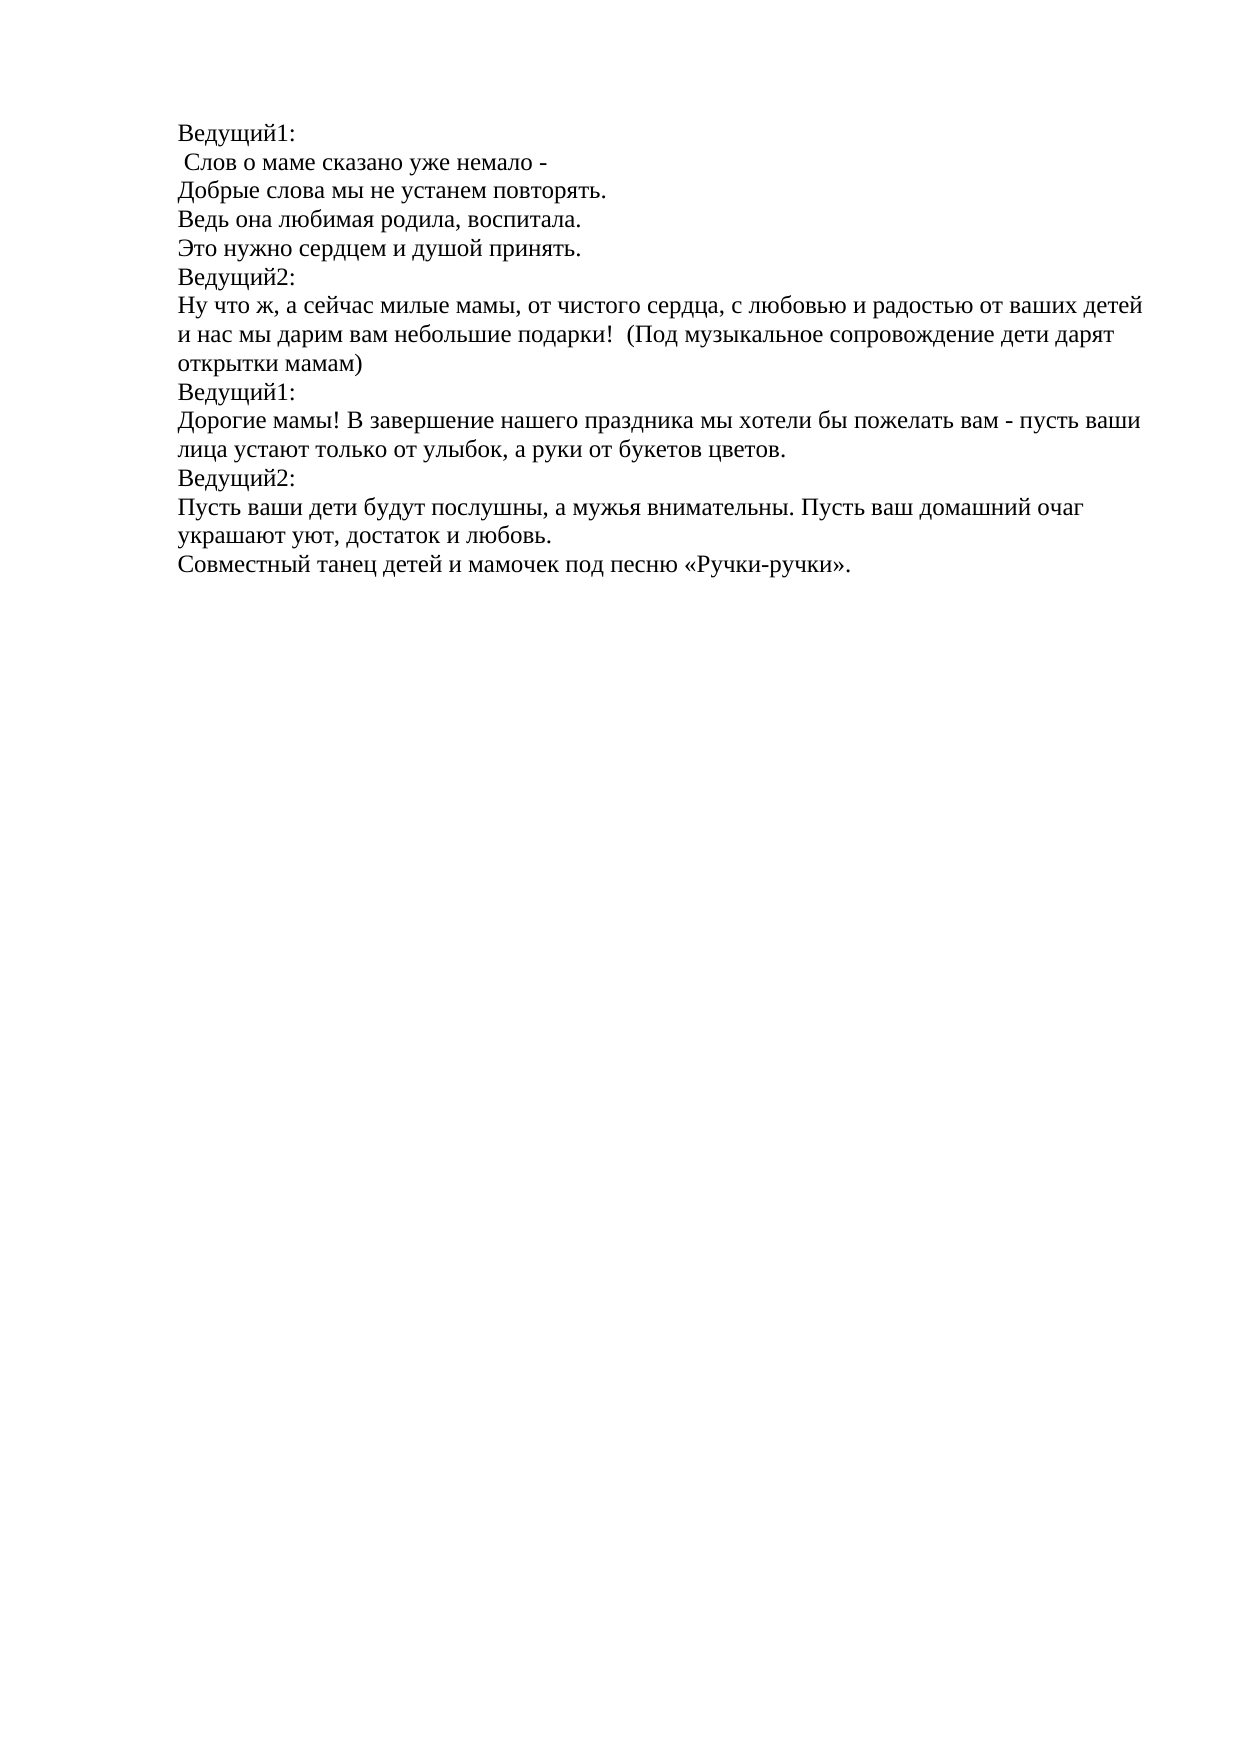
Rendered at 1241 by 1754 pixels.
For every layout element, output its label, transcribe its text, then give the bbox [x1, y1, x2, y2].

text Пусть ваши дети будут послушны, а мужья внимательны. Пусть ваш домашний очаг украшают уют, достаток и любовь. [177, 492, 1152, 549]
text Ведь она любимая родила, воспитала. [177, 204, 1152, 233]
text Слов о маме сказано уже немало - [177, 147, 1152, 176]
text Совместный танец детей и мамочек под песню «Ручки-ручки». [177, 549, 1152, 578]
text Ведущий1: [177, 377, 683, 406]
text Ведущий2: [177, 262, 683, 291]
text Дорогие мамы! В завершение нашего праздника мы хотели бы пожелать вам - пусть ваши лица устают только от улыбок, а руки от букетов цветов. [177, 406, 1152, 463]
text Это нужно сердцем и душой принять. [177, 233, 1152, 262]
text Добрые слова мы не устанем повторять. [177, 176, 1152, 204]
text Ведущий2: [177, 463, 683, 492]
text Ну что ж, а сейчас милые мамы, от чистого сердца, с любовью и радостью от ваших детей и нас мы дарим вам небольшие подарки! (Под музыкальное сопровождение дети дарят открытки мамам) [177, 291, 1152, 377]
text Ведущий1: [177, 118, 683, 147]
